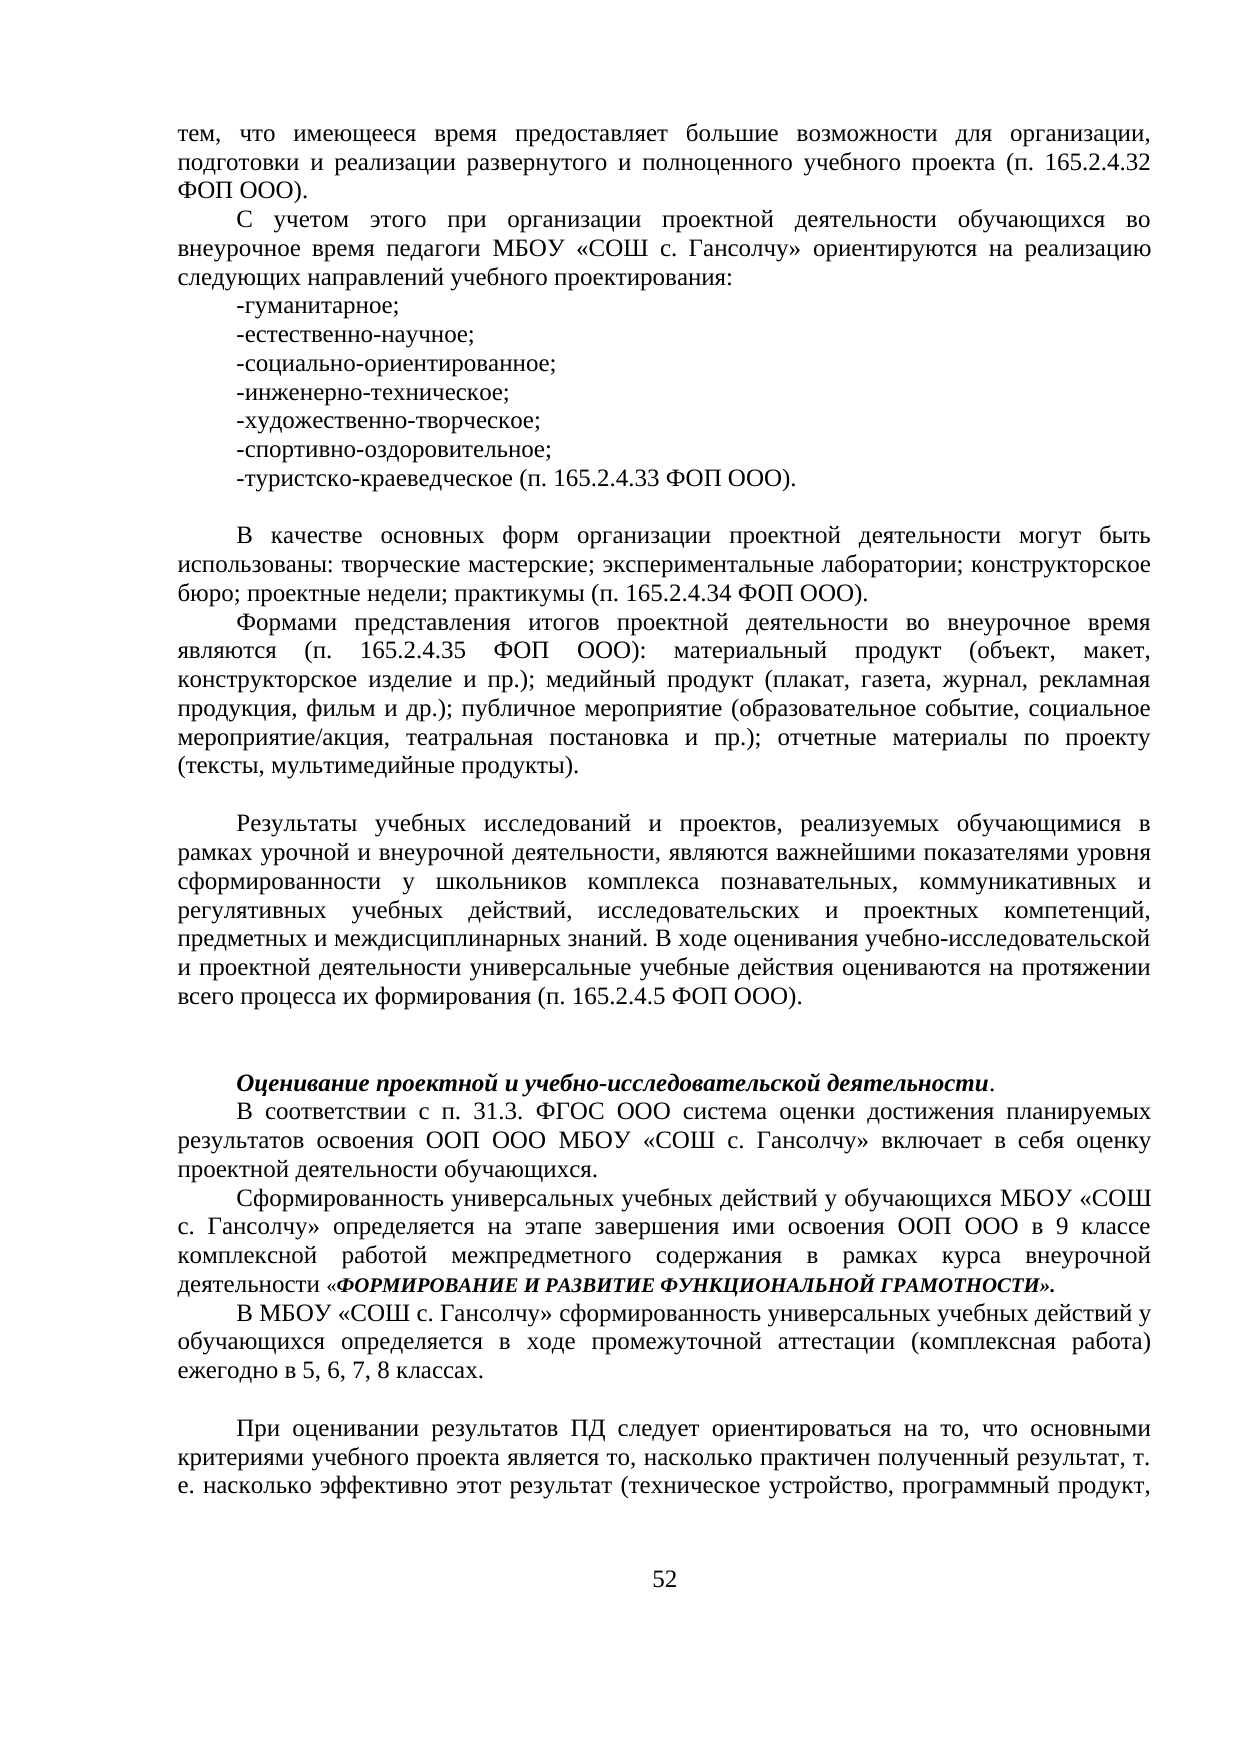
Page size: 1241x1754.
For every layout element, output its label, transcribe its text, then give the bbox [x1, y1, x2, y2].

text -спортивно-оздоровительное; [177, 434, 1152, 463]
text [177, 118, 1152, 204]
text -туристско-краеведческое (п. 165.2.4.33 ФОП ООО). [177, 463, 1152, 492]
text С учетом этого при организации проектной деятельности обучающихся во внеурочное время педагоги МБОУ «СОШ с. Гансолчу» ориентируются на реализацию следующих направлений учебного проектирования: [177, 204, 1152, 291]
text В МБОУ «СОШ с. Гансолчу» сформированность универсальных учебных действий у обучающихся определяется в ходе промежуточной аттестации (комплексная работа) ежегодно в 5, 6, 7, 8 классах. [177, 1298, 1152, 1384]
text Сформированность универсальных учебных действий у обучающихся МБОУ «СОШ с. Гансолчу» определяется на этапе завершения ими освоения ООП ООО в 9 классе комплексной работой межпредметного содержания в рамках курса внеурочной деятельности «ФОРМИРОВАНИЕ И РАЗВИТИЕ ФУНКЦИОНАЛЬНОЙ ГРАМОТНОСТИ». [177, 1183, 1152, 1298]
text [177, 1413, 1152, 1499]
text Оценивание проектной и учебно-исследовательской деятельности. [177, 1068, 1152, 1096]
text -естественно-научное; [177, 319, 1152, 348]
text -гуманитарное; [177, 291, 1152, 319]
text Результаты учебных исследований и проектов, реализуемых обучающимися в рамках урочной и внеурочной деятельности, являются важнейшими показателями уровня сформированности у школьников комплекса познавательных, коммуникативных и регулятивных учебных действий, исследовательских и проектных компетенций, предметных и междисциплинарных знаний. В ходе оценивания учебно-исследовательской и проектной деятельности универсальные учебные действия оцениваются на протяжении всего процесса их формирования (п. 165.2.4.5 ФОП ООО). [177, 808, 1152, 1010]
text В соответствии с п. 31.3. ФГОС ООО система оценки достижения планируемых результатов освоения ООП ООО МБОУ «СОШ с. Гансолчу» включает в себя оценку проектной деятельности обучающихся. [177, 1096, 1152, 1183]
text В качестве основных форм организации проектной деятельности могут быть использованы: творческие мастерские; экспериментальные лаборатории; конструкторское бюро; проектные недели; практикумы (п. 165.2.4.34 ФОП ООО). [177, 521, 1152, 607]
text Формами представления итогов проектной деятельности во внеурочное время являются (п. 165.2.4.35 ФОП ООО): материальный продукт (объект, макет, конструкторское изделие и пр.); медийный продукт (плакат, газета, журнал, рекламная продукция, фильм и др.); публичное мероприятие (образовательное событие, социальное мероприятие/акция, театральная постановка и пр.); отчетные материалы по проекту (тексты, мультимедийные продукты). [177, 607, 1152, 779]
text -инженерно-техническое; [177, 377, 1152, 406]
text -социально-ориентированное; [177, 348, 1152, 377]
text -художественно-творческое; [177, 406, 1152, 434]
